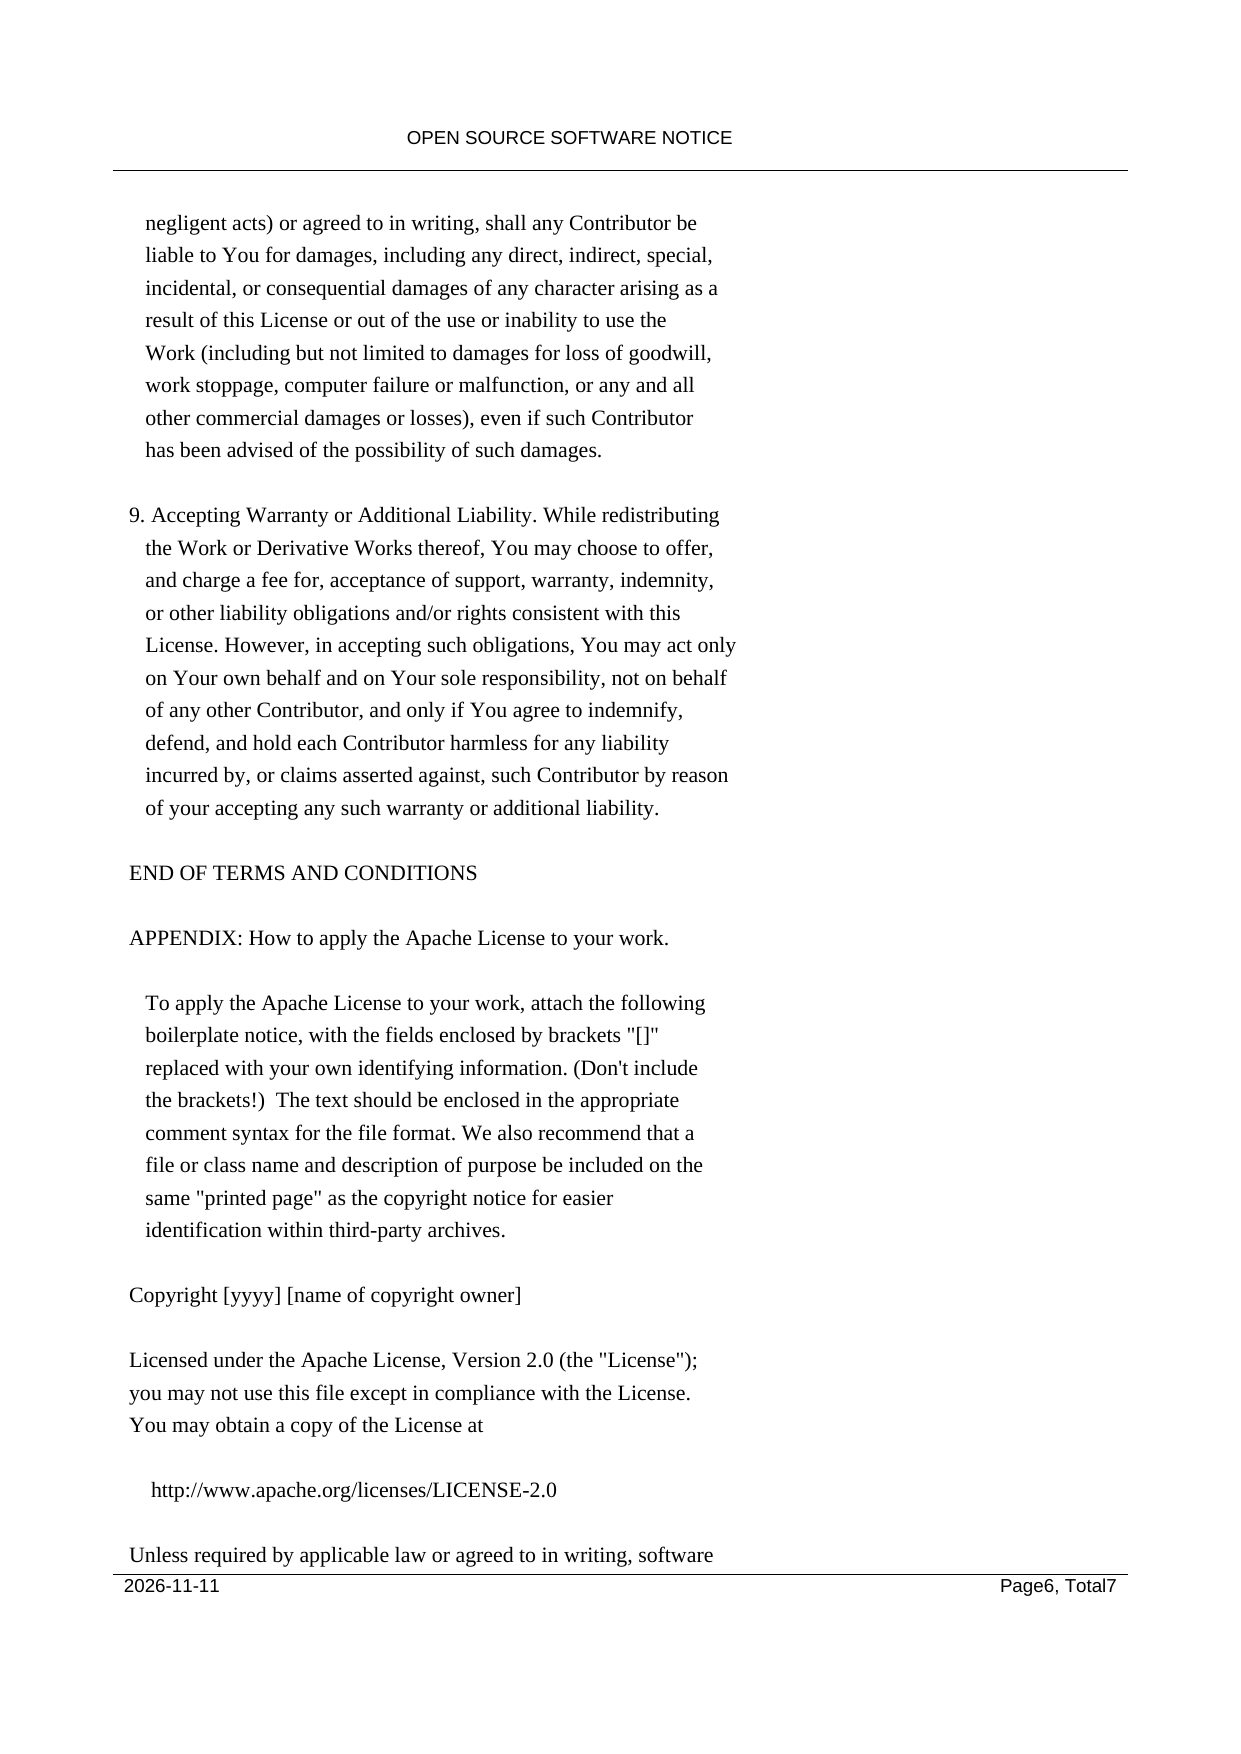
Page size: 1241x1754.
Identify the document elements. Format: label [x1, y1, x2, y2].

text [112, 206, 1128, 1571]
